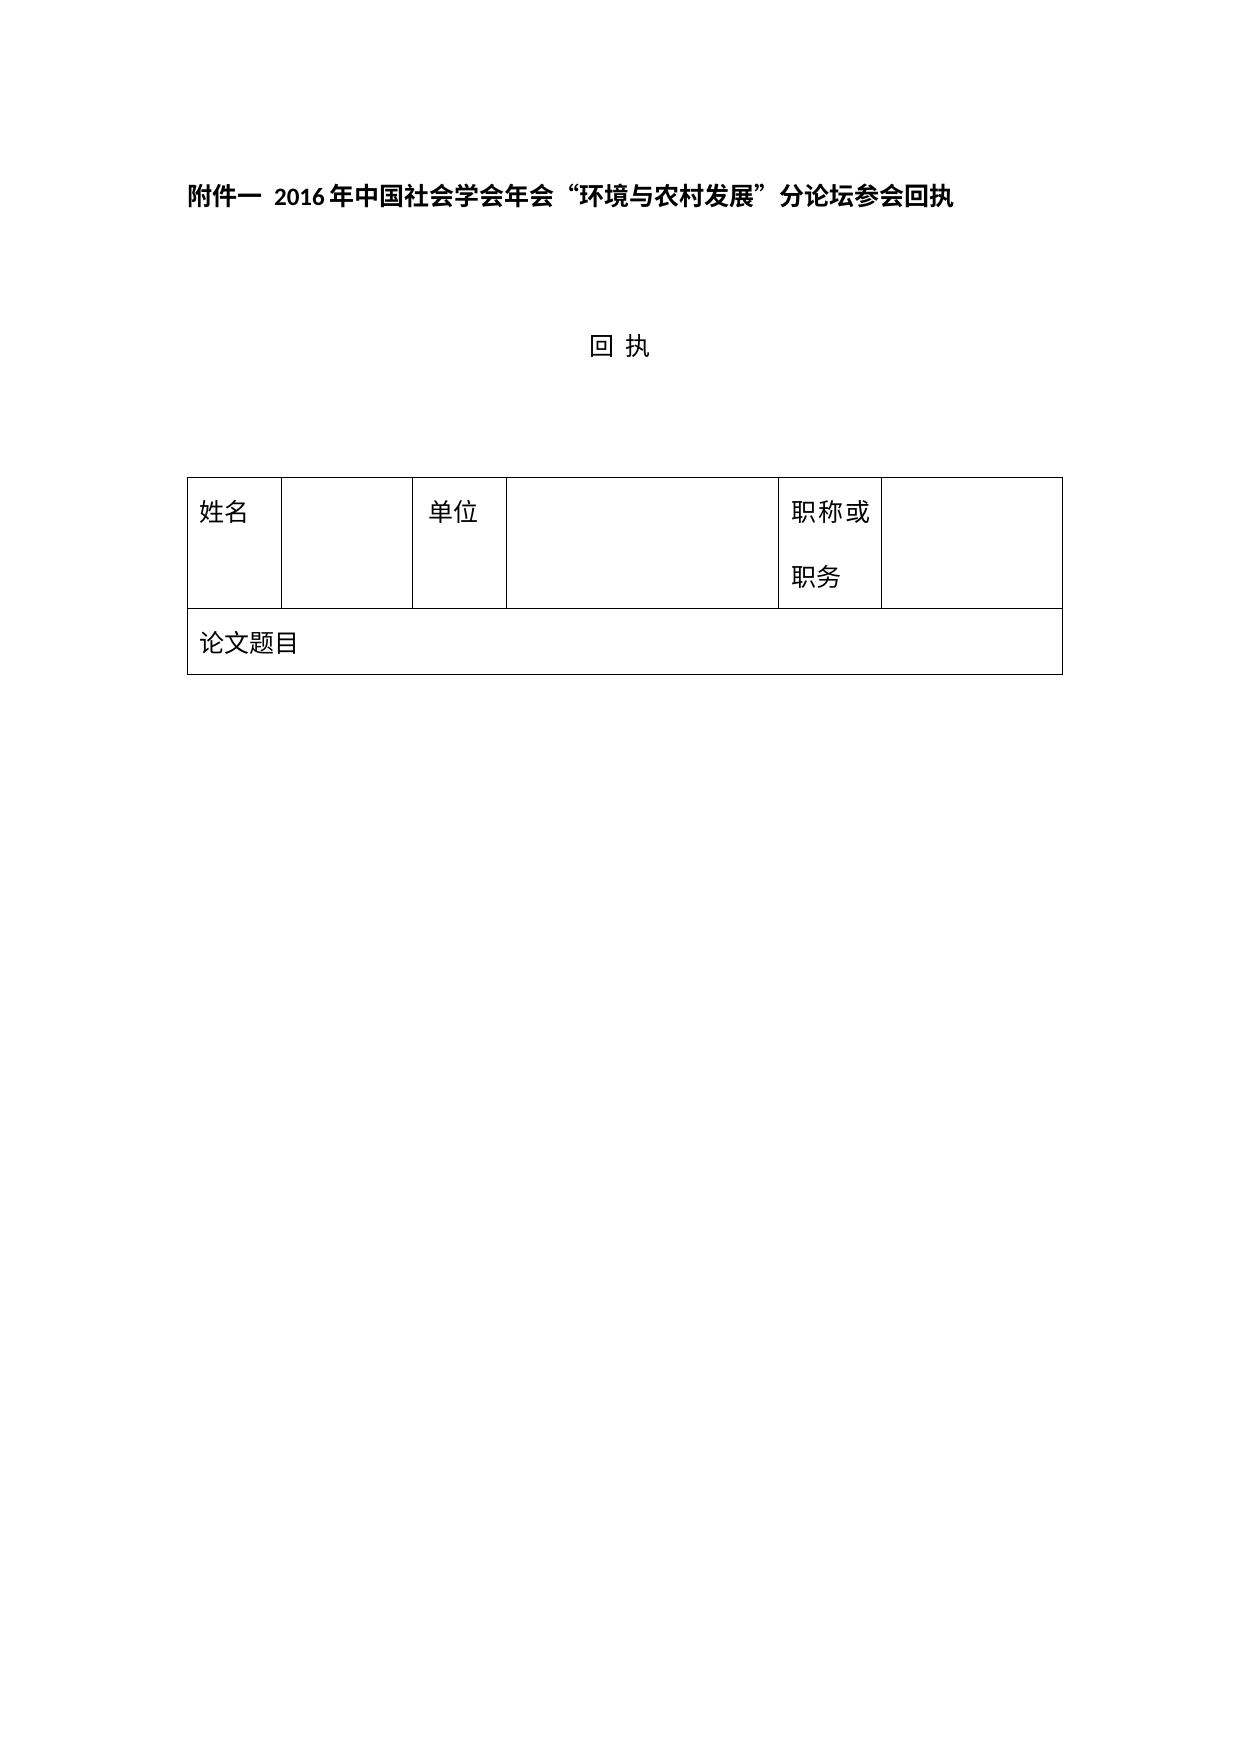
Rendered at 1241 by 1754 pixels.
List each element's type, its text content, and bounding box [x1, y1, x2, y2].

table_header 职称或职务 [779, 478, 881, 608]
table_header [282, 478, 412, 608]
table_header 姓名 [188, 478, 281, 608]
text 回 执 [187, 312, 1053, 377]
table_header 单位 [413, 478, 506, 608]
table_header [882, 478, 1062, 608]
table_header [507, 478, 778, 608]
table_cell 论文题目 [188, 609, 1062, 674]
text 附件一 2016年中国社会学会年会“环境与农村发展”分论坛参会回执 [187, 162, 1053, 227]
